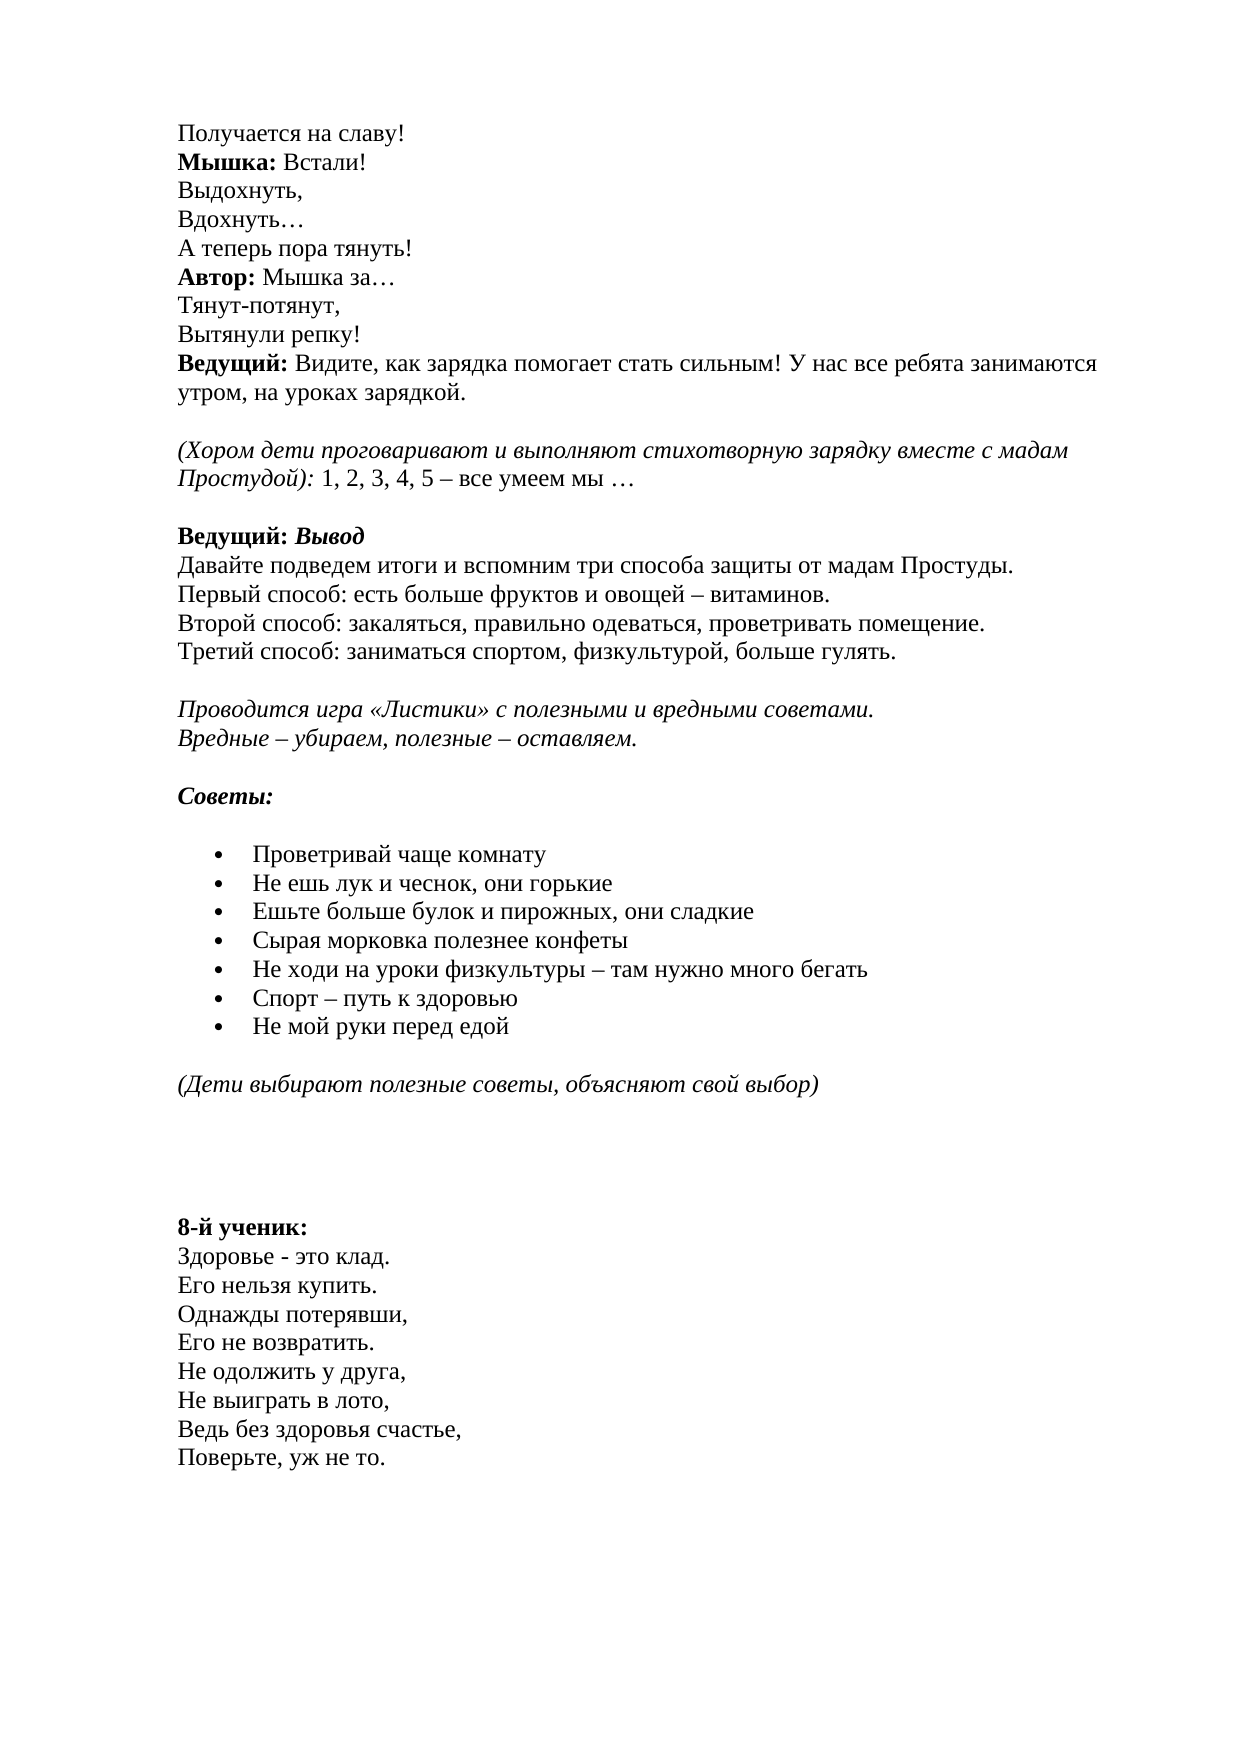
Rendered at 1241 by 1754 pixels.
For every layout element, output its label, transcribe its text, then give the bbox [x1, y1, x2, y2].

list Не мой руки перед едой [215, 1011, 1152, 1040]
list Спорт – путь к здоровью [215, 983, 1152, 1011]
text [177, 118, 1152, 406]
list Сырая морковка полезнее конфеты [215, 925, 1152, 954]
text Советы: [177, 781, 1152, 810]
text Проводится игра «Листики» с полезными и вредными советами. Вредные – убираем, полезные – оставляем. [177, 694, 1152, 752]
text 8-й ученик: Здоровье - это клад. Его нельзя купить. Однажды потерявши, Его не возвратить. Не одолжить у друга, Не выиграть в лото, Ведь без здоровья счастье, Поверьте, уж не то. [177, 1212, 1152, 1471]
text (Хором дети проговаривают и выполняют стихотворную зарядку вместе с мадам Простудой): 1, 2, 3, 4, 5 – все умеем мы … [177, 435, 1152, 492]
text (Дети выбирают полезные советы, объясняют свой выбор) [177, 1069, 1152, 1098]
list Не ешь лук и чеснок, они горькие [215, 868, 1152, 896]
list Ешьте больше булок и пирожных, они сладкие [215, 896, 1152, 925]
list Проветривай чаще комнату [215, 839, 1152, 868]
text Ведущий: Вывод Давайте подведем итоги и вспомним три способа защиты от мадам Простуды. Первый способ: есть больше фруктов и овощей – витаминов. Второй способ: закаляться, правильно одеваться, проветривать помещение. Третий способ: заниматься спортом, физкультурой, больше гулять. [177, 521, 1152, 665]
list Не ходи на уроки физкультуры – там нужно много бегать [215, 954, 1152, 983]
